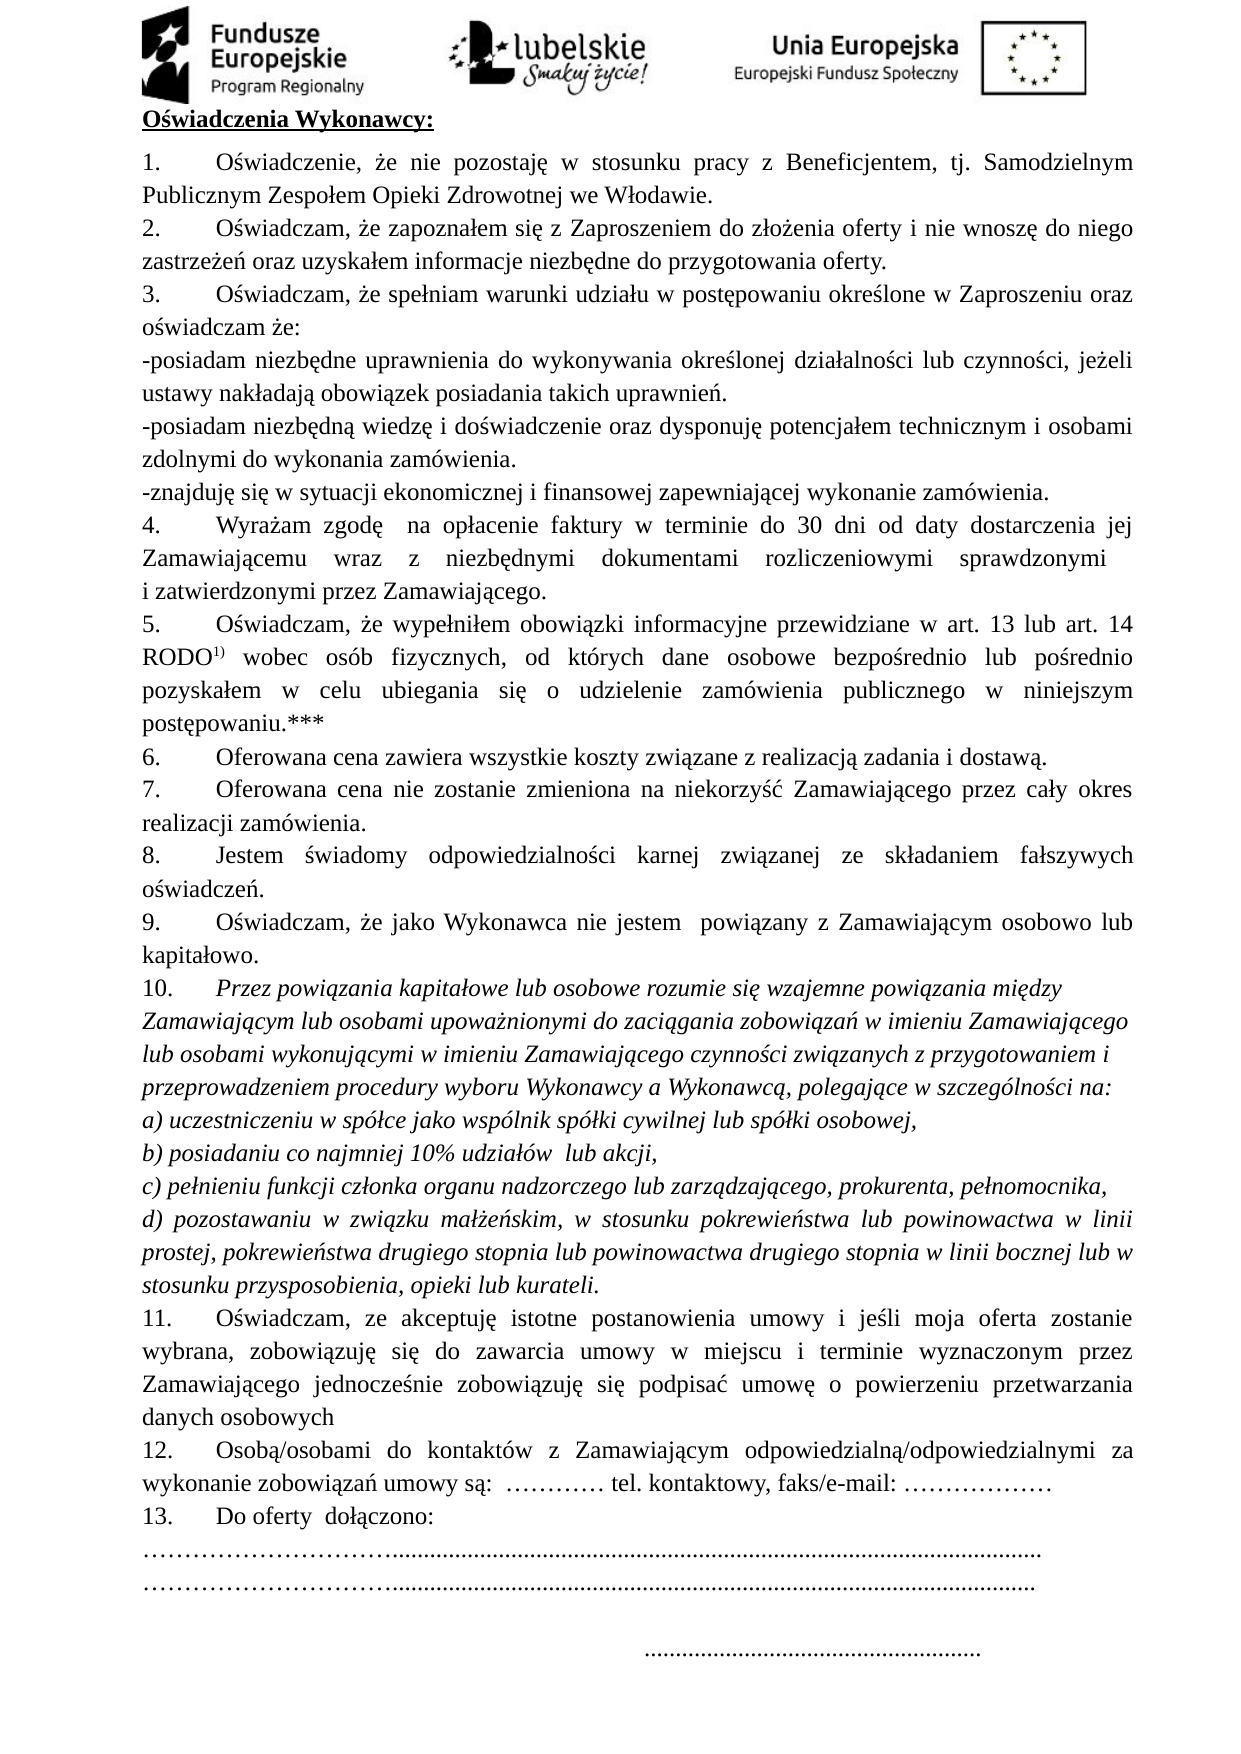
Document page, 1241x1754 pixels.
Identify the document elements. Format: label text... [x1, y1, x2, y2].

list Oświadczam, że zapoznałem się z Zaproszeniem do złożenia oferty i nie wnoszę do niego zastrzeżeń oraz uzyskałem informacje niezbędne do przygotowania oferty. [142, 213, 1134, 275]
list Oświadczam, że spełniam warunki udziału w postępowaniu określone w Zaproszeniu oraz oświadczam że: [142, 279, 1134, 341]
text -posiadam niezbędną wiedzę i doświadczenie oraz dysponuję potencjałem technicznym i osobami zdolnymi do wykonania zamówienia. [142, 411, 1134, 473]
list Oświadczenie, że nie pozostaję w stosunku pracy z Beneficjentem, tj. Samodzielnym Publicznym Zespołem Opieki Zdrowotnej we Włodawie. [142, 147, 1134, 209]
picture [141, 6, 1087, 104]
list Do oferty dołączono: [142, 1501, 1134, 1530]
list Jestem świadomy odpowiedzialności karnej związanej ze składaniem fałszywych oświadczeń. [142, 841, 1134, 902]
text -znajduję się w sytuacji ekonomicznej i finansowej zapewniającej wykonanie zamówienia. [142, 477, 1134, 506]
list Osobą/osobami do kontaktów z Zamawiającym odpowiedzialną/odpowiedzialnymi za wykonanie zobowiązań umowy są: ………… tel. kontaktowy, faks/e-mail: ……………… [142, 1435, 1134, 1497]
list Oświadczam, ze akceptuję istotne postanowienia umowy i jeśli moja oferta zostanie wybrana, zobowiązuję się do zawarcia umowy w miejscu i terminie wyznaczonym przez Zamawiającego jednocześnie zobowiązuję się podpisać umowę o powierzeniu przetwarzania danych osobowych [142, 1303, 1134, 1431]
text …………………………........................................................................................................ [142, 1534, 1134, 1563]
list Oświadczam, że jako Wykonawca nie jestem powiązany z Zamawiającym osobowo lub kapitałowo. [142, 907, 1134, 968]
text a) uczestniczeniu w spółce jako wspólnik spółki cywilnej lub spółki osobowej, [142, 1105, 1134, 1133]
list Przez powiązania kapitałowe lub osobowe rozumie się wzajemne powiązania między Zamawiającym lub osobami upoważnionymi do zaciągania zobowiązań w imieniu Zamawiającego lub osobami wykonującymi w imieniu Zamawiającego czynności związanych z przygotowaniem i przeprowadzeniem procedury wyboru Wykonawcy a Wykonawcą, polegające w szczególności na: [142, 973, 1134, 1101]
list Oświadczam, że wypełniłem obowiązki informacyjne przewidziane w art. 13 lub art. 14 RODO1) wobec osób fizycznych, od których dane osobowe bezpośrednio lub pośrednio pozyskałem w celu ubiegania się o udzielenie zamówienia publicznego w niniejszym postępowaniu.*** [142, 609, 1134, 737]
text Oświadczenia Wykonawcy: [142, 104, 1134, 133]
list Oferowana cena nie zostanie zmieniona na niekorzyść Zamawiającego przez cały okres realizacji zamówienia. [142, 774, 1134, 836]
list Oferowana cena zawiera wszystkie koszty związane z realizacją zadania i dostawą. [142, 742, 1134, 770]
list Wyrażam zgodę na opłacenie faktury w terminie do 30 dni od daty dostarczenia jej Zamawiającemu wraz z niezbędnymi dokumentami rozliczeniowymi sprawdzonymi i zatwierdzonymi przez Zamawiającego. [142, 510, 1134, 605]
text …………………………....................................................................................................... [142, 1567, 1134, 1596]
text c) pełnieniu funkcji członka organu nadzorczego lub zarządzającego, prokurenta, pełnomocnika, [142, 1171, 1134, 1199]
text ...................................................... [142, 1633, 1134, 1662]
text b) posiadaniu co najmniej 10% udziałów lub akcji, [142, 1138, 1134, 1167]
text d) pozostawaniu w związku małżeńskim, w stosunku pokrewieństwa lub powinowactwa w linii prostej, pokrewieństwa drugiego stopnia lub powinowactwa drugiego stopnia w linii bocznej lub w stosunku przysposobienia, opieki lub kurateli. [142, 1204, 1134, 1299]
text -posiadam niezbędne uprawnienia do wykonywania określonej działalności lub czynności, jeżeli ustawy nakładają obowiązek posiadania takich uprawnień. [142, 345, 1134, 407]
